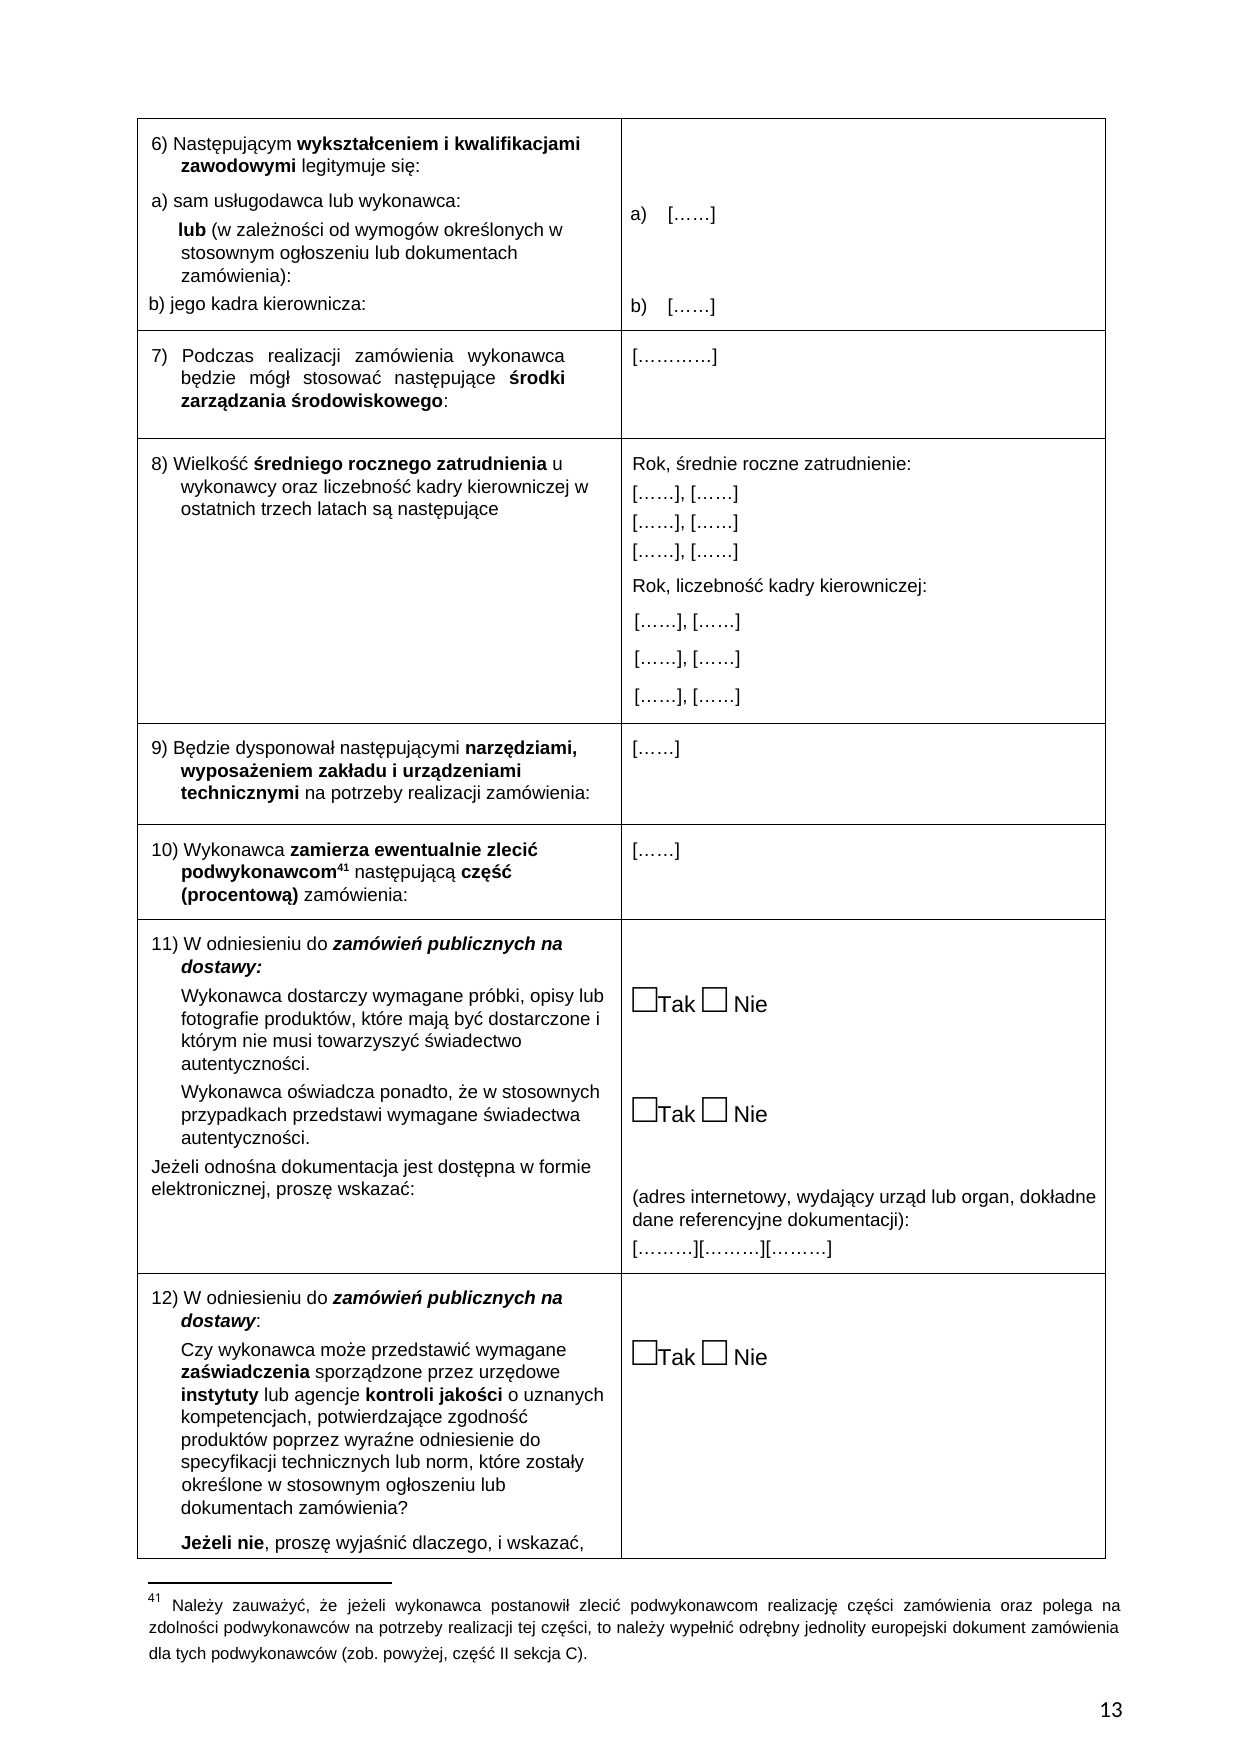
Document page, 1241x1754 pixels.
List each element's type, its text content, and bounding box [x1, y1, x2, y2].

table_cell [622, 1274, 1105, 1558]
table_cell [……] [622, 724, 1105, 824]
table_cell […………] [622, 331, 1105, 438]
table_cell 9) Będzie dysponował następującymi narzędziami, wyposażeniem zakładu i urządzeniami technicznymi na potrzeby realizacji zamówienia: [138, 724, 621, 824]
table_cell Rok, średnie roczne zatrudnienie: [……], [……] [……], [……] [……], [……] Rok, liczebność kadry kierowniczej: [……], [……] [……], [……] [……], [……] [622, 439, 1105, 722]
table_cell 8) Wielkość średniego rocznego zatrudnienia u wykonawcy oraz liczebność kadry kierowniczej w ostatnich trzech latach są następujące [138, 439, 621, 722]
table_cell 7) Podczas realizacji zamówienia wykonawca będzie mógł stosować następujące środki zarządzania środowiskowego: [138, 331, 621, 438]
table_cell 11) W odniesieniu do zamówień publicznych na dostawy: Wykonawca dostarczy wymagane próbki, opisy lub fotografie produktów, które mają być dostarczone i którym nie musi towarzyszyć świadectwo autentyczności. Wykonawca oświadcza ponadto, że w stosownych przypadkach przedstawi wymagane świadectwa autentyczności. Jeżeli odnośna dokumentacja jest dostępna w formie elektronicznej, proszę wskazać: [138, 920, 621, 1272]
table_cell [138, 1274, 621, 1558]
table_cell 6) Następującym wykształceniem i kwalifikacjami zawodowymi legitymuje się: a) sam usługodawca lub wykonawca: lub (w zależności od wymogów określonych w stosownym ogłoszeniu lub dokumentach zamówienia): b) jego kadra kierownicza: [138, 119, 621, 330]
table_cell □Tak □ Nie □Tak □ Nie (adres internetowy, wydający urząd lub organ, dokładne dane referencyjne dokumentacji): [………][………][………] [622, 920, 1105, 1272]
table_cell [……] [622, 825, 1105, 919]
table_cell [……] [……] [622, 119, 1105, 330]
table_cell 10) Wykonawca zamierza ewentualnie zlecić podwykonawcom następującą część (procentową) zamówienia: [138, 825, 621, 919]
